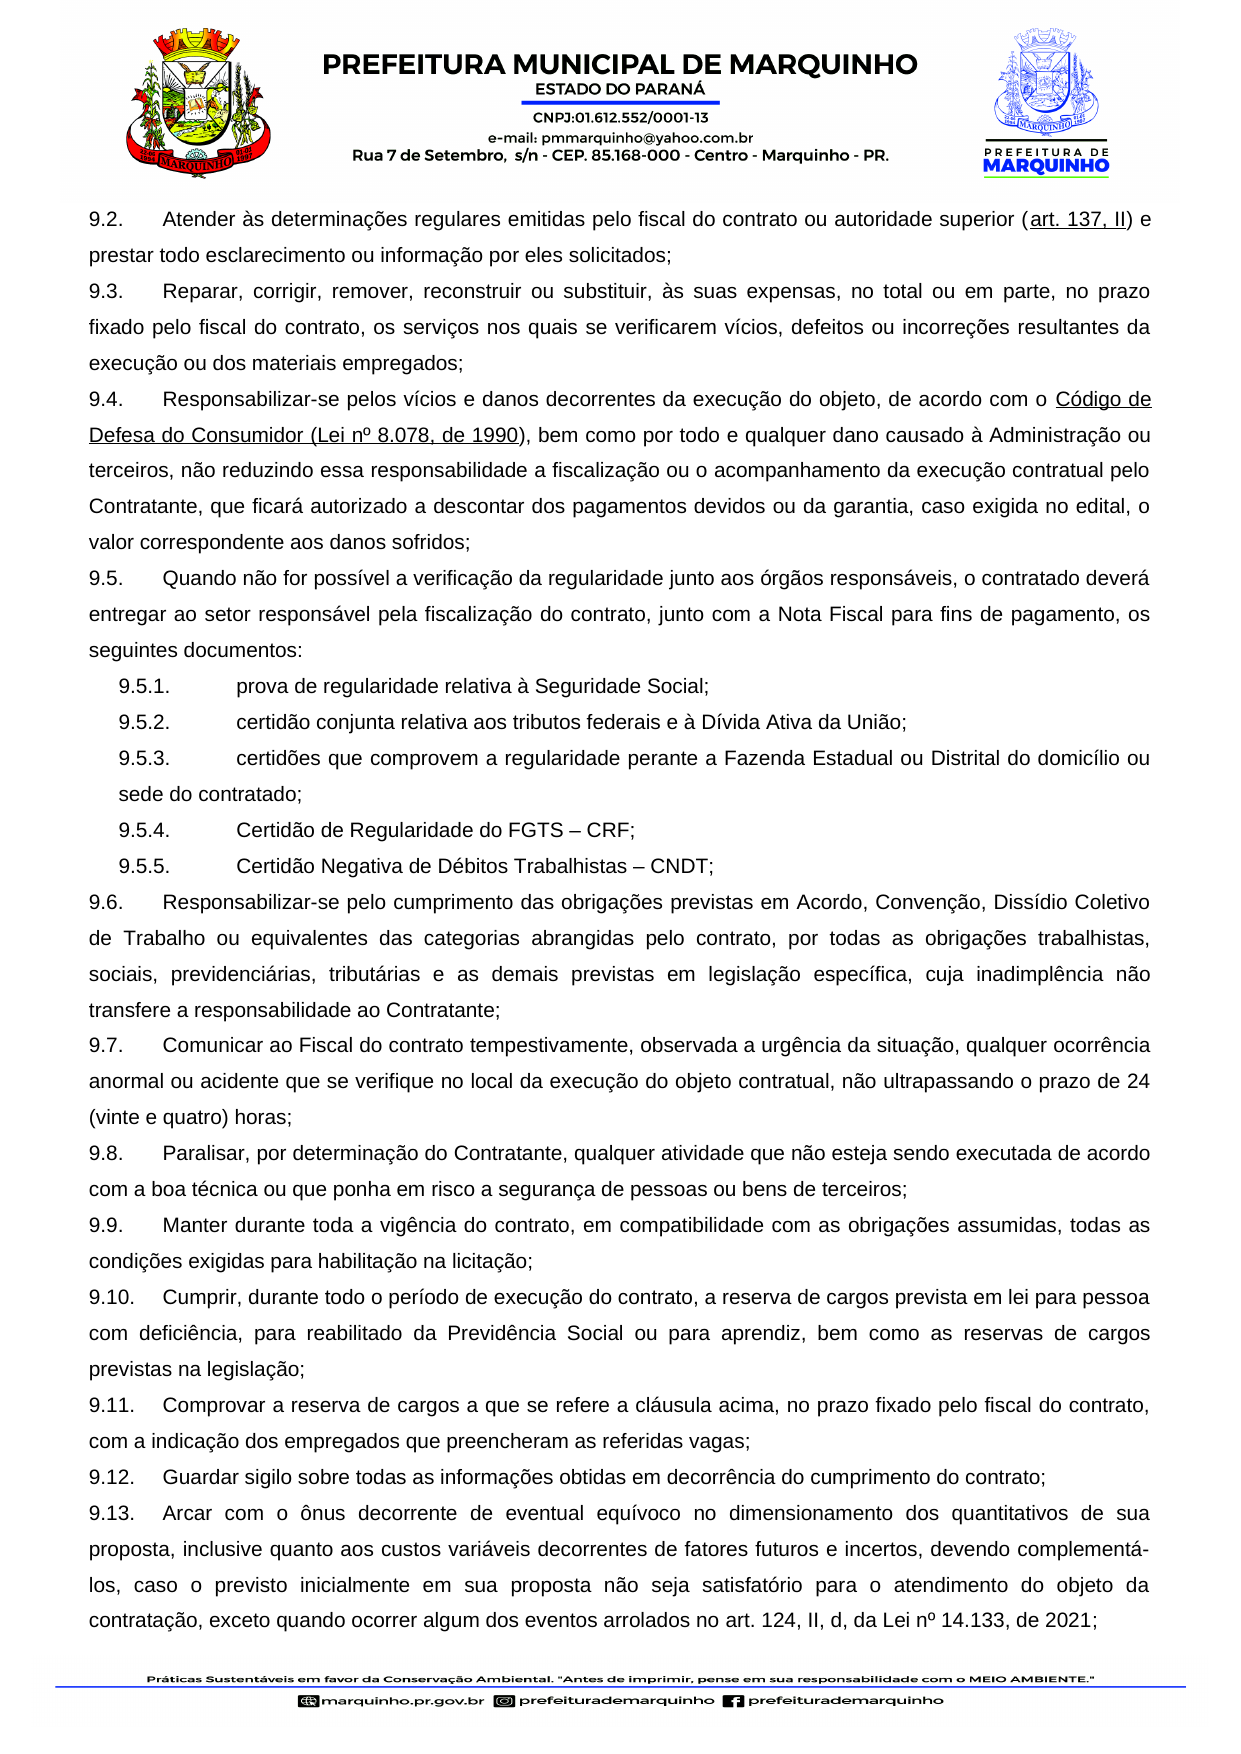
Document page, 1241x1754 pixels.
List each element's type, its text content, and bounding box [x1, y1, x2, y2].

list Reparar, corrigir, remover, reconstruir ou substituir, às suas expensas, no total ou em parte, no prazo fixado pelo fiscal do contrato, os serviços nos quais se verificarem vícios, defeitos ou incorreções resultantes da execução ou dos materiais empregados; [89, 279, 1152, 374]
list Cumprir, durante todo o período de execução do contrato, a reserva de cargos prevista em lei para pessoa com deficiência, para reabilitado da Previdência Social ou para aprendiz, bem como as reservas de cargos previstas na legislação; [89, 1285, 1152, 1381]
list certidões que comprovem a regularidade perante a Fazenda Estadual ou Distrital do domicílio ou sede do contratado; [118, 746, 1152, 806]
picture [60, 0, 1181, 203]
list Quando não for possível a verificação da regularidade junto aos órgãos responsáveis, o contratado deverá entregar ao setor responsável pela fiscalização do contrato, junto com a Nota Fiscal para fins de pagamento, os seguintes documentos: [89, 566, 1152, 662]
list Responsabilizar-se pelos vícios e danos decorrentes da execução do objeto, de acordo com o Código de Defesa do Consumidor (Lei nº 8.078, de 1990), bem como por todo e qualquer dano causado à Administração ou terceiros, não reduzindo essa responsabilidade a fiscalização ou o acompanhamento da execução contratual pelo Contratante, que ficará autorizado a descontar dos pagamentos devidos ou da garantia, caso exigida no edital, o valor correspondente aos danos sofridos; [89, 386, 1152, 554]
list Guardar sigilo sobre todas as informações obtidas em decorrência do cumprimento do contrato; [89, 1464, 1152, 1488]
list Responsabilizar-se pelo cumprimento das obrigações previstas em Acordo, Convenção, Dissídio Coletivo de Trabalho ou equivalentes das categorias abrangidas pelo contrato, por todas as obrigações trabalhistas, sociais, previdenciárias, tributárias e as demais previstas em legislação específica, cuja inadimplência não transfere a responsabilidade ao Contratante; [89, 889, 1152, 1021]
list Certidão Negativa de Débitos Trabalhistas – CNDT; [118, 854, 1152, 878]
list prova de regularidade relativa à Seguridade Social; [118, 674, 1152, 698]
list Arcar com o ônus decorrente de eventual equívoco no dimensionamento dos quantitativos de sua proposta, inclusive quanto aos custos variáveis decorrentes de fatores futuros e incertos, devendo complementá-los, caso o previsto inicialmente em sua proposta não seja satisfatório para o atendimento do objeto da contratação, exceto quando ocorrer algum dos eventos arrolados no art. 124, II, d, da Lei nº 14.133, de 2021; [89, 1501, 1152, 1632]
list certidão conjunta relativa aos tributos federais e à Dívida Ativa da União; [118, 710, 1152, 734]
list Manter durante toda a vigência do contrato, em compatibilidade com as obrigações assumidas, todas as condições exigidas para habilitação na licitação; [89, 1213, 1152, 1273]
picture [31, 1655, 1210, 1727]
list Paralisar, por determinação do Contratante, qualquer atividade que não esteja sendo executada de acordo com a boa técnica ou que ponha em risco a segurança de pessoas ou bens de terceiros; [89, 1141, 1152, 1201]
list Comprovar a reserva de cargos a que se refere a cláusula acima, no prazo fixado pelo fiscal do contrato, com a indicação dos empregados que preencheram as referidas vagas; [89, 1393, 1152, 1453]
list Certidão de Regularidade do FGTS – CRF; [118, 818, 1152, 842]
list Atender às determinações regulares emitidas pelo fiscal do contrato ou autoridade superior (art. 137, II) e prestar todo esclarecimento ou informação por eles solicitados; [89, 207, 1152, 267]
list Comunicar ao Fiscal do contrato tempestivamente, observada a urgência da situação, qualquer ocorrência anormal ou acidente que se verifique no local da execução do objeto contratual, não ultrapassando o prazo de 24 (vinte e quatro) horas; [89, 1033, 1152, 1129]
